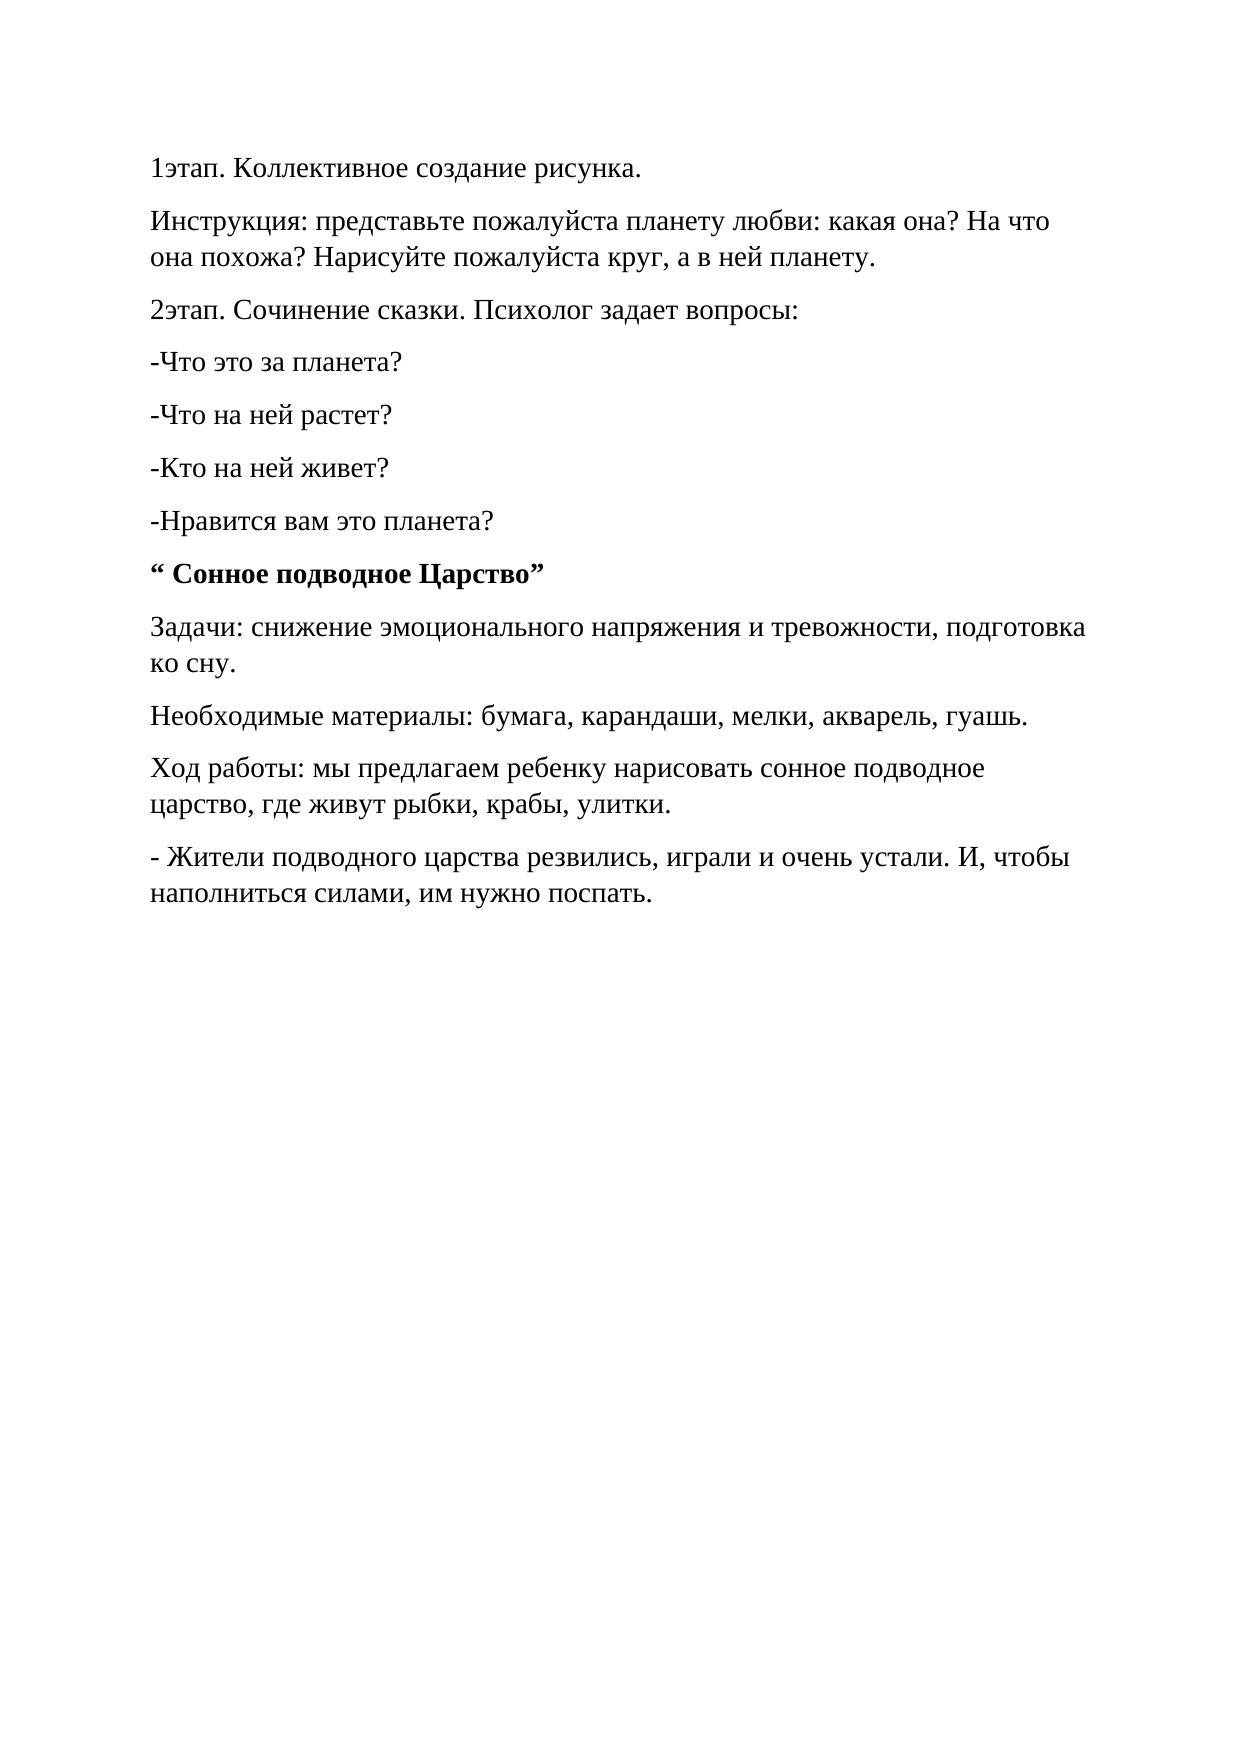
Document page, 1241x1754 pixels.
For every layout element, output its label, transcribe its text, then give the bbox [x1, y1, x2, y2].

text Инструкция: представьте пожалуйста планету любви: какая она? На что она похожа? Нарисуйте пожалуйста круг, а в ней планету. [150, 203, 1090, 272]
text Ход работы: мы предлагаем ребенку нарисовать сонное подводное царство, где живут рыбки, крабы, улитки. [150, 750, 1090, 820]
text 2этап. Сочинение сказки. Психолог задает вопросы: [150, 292, 1090, 325]
text 1этап. Коллективное создание рисунка. [150, 150, 1090, 183]
text “ Сонное подводное Царство” [150, 556, 1090, 589]
text - Жители подводного царства резвились, играли и очень устали. И, чтобы наполниться силами, им нужно поспать. [150, 839, 1090, 909]
text -Что на ней растет? [150, 397, 1090, 431]
text -Кто на ней живет? [150, 450, 1090, 484]
text -Нравится вам это планета? [150, 503, 1090, 537]
text -Что это за планета? [150, 344, 1090, 378]
text Необходимые материалы: бумага, карандаши, мелки, акварель, гуашь. [150, 698, 1090, 731]
text Задачи: снижение эмоционального напряжения и тревожности, подготовка ко сну. [150, 609, 1090, 678]
